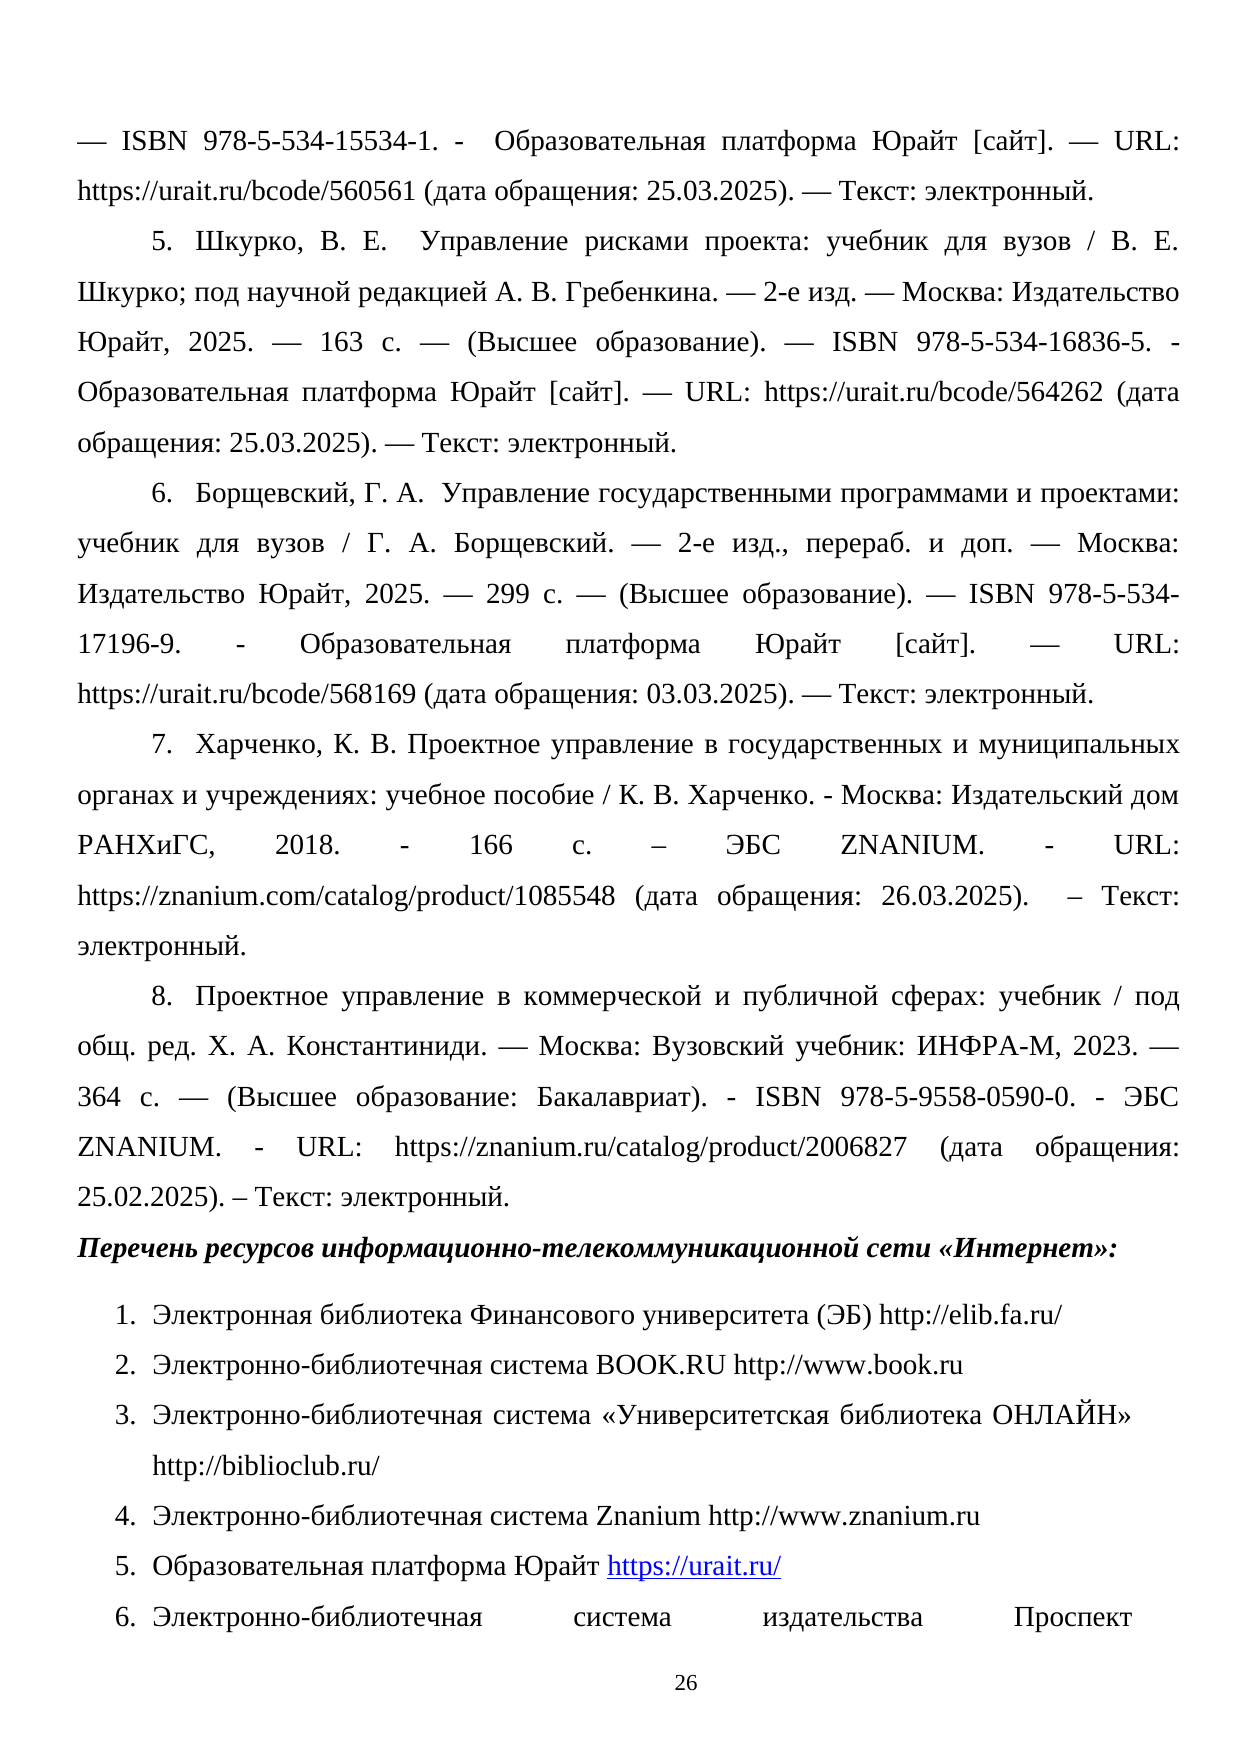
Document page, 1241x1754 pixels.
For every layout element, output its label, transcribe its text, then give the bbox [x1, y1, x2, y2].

list Электронная библиотека Финансового университета (ЭБ) http://elib.fa.ru/ [114, 1297, 1133, 1330]
list Электронно-библиотечная система «Университетская библиотека ОНЛАЙН» http://biblioclub.ru/ [114, 1397, 1133, 1481]
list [114, 1599, 1133, 1632]
list Борщевский, Г. А. Управление государственными программами и проектами: учебник для вузов / Г. А. Борщевский. — 2-е изд., перераб. и доп. — Москва: Издательство Юрайт, 2025. — 299 с. — (Высшее образование). — ISBN 978-5-534-17196-9. - Образовательная платформа Юрайт [сайт]. — URL: https://urait.ru/bcode/568169 (дата обращения: 03.03.2025). — Текст: электронный. [77, 475, 1181, 710]
list Образовательная платформа Юрайт https://urait.ru/ [114, 1548, 1133, 1582]
list Харченко, К. В. Проектное управление в государственных и муниципальных органах и учреждениях: учебное пособие / К. В. Харченко. - Москва: Издательский дом РАНХиГС, 2018. - 166 с. – ЭБС ZNANIUM. - URL: https://znanium.com/catalog/product/1085548 (дата обращения: 26.03.2025). – Текст: электронный. [77, 727, 1181, 961]
list Электронно-библиотечная система BOOK.RU http://www.book.ru [114, 1347, 1133, 1381]
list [77, 123, 1181, 207]
list Электронно-библиотечная система Znanium http://www.znanium.ru [114, 1498, 1133, 1532]
text Перечень ресурсов информационно-телекоммуникационной сети «Интернет»: [77, 1230, 1181, 1263]
list Проектное управление в коммерческой и публичной сферах: учебник / под общ. ред. Х. А. Константиниди. — Москва: Вузовский учебник: ИНФРА-М, 2023. — 364 с. — (Высшее образование: Бакалавриат). - ISBN 978-5-9558-0590-0. - ЭБС ZNANIUM. - URL: https://znanium.ru/catalog/product/2006827 (дата обращения: 25.02.2025). – Текст: электронный. [77, 978, 1181, 1213]
list Шкурко, В. Е. Управление рисками проекта: учебник для вузов / В. Е. Шкурко; под научной редакцией А. В. Гребенкина. — 2-е изд. — Москва: Издательство Юрайт, 2025. — 163 с. — (Высшее образование). — ISBN 978-5-534-16836-5. - Образовательная платформа Юрайт [сайт]. — URL: https://urait.ru/bcode/564262 (дата обращения: 25.03.2025). — Текст: электронный. [77, 223, 1181, 458]
